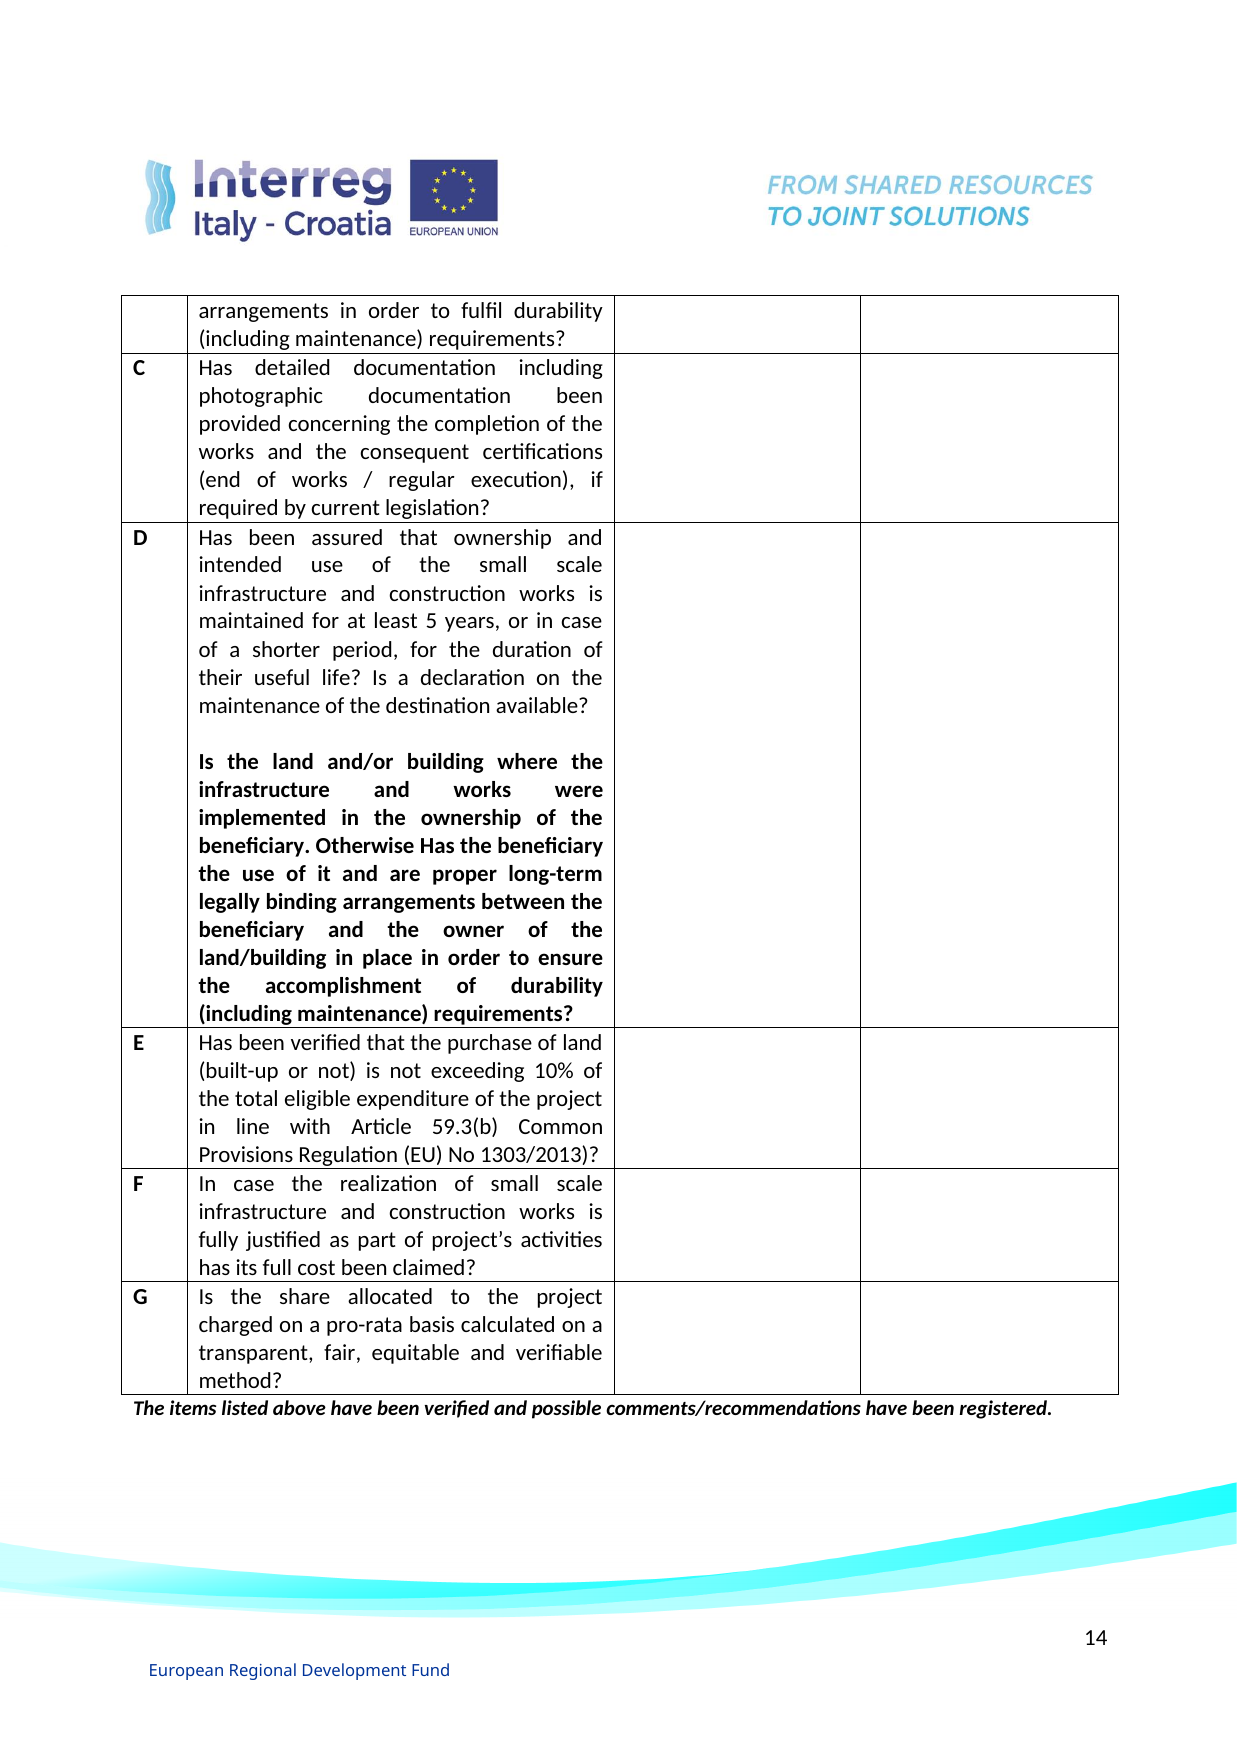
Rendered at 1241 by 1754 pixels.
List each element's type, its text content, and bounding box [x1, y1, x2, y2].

table_cell [861, 1028, 1118, 1168]
table_cell Has been verified that the purchase of land (built-up or not) is not exceeding 10% of the total eligible expenditure of the project in line with Article 59.3(b) Common Provisions Regulation (EU) No 1303/2013)? [188, 1028, 614, 1168]
table_cell D [122, 523, 187, 1027]
table_cell [861, 1169, 1118, 1281]
table_cell G [122, 1282, 187, 1394]
table_cell Is the share allocated to the project charged on a pro-rata basis calculated on a transparent, fair, equitable and verifiable method? [188, 1282, 614, 1394]
table_cell E [122, 1028, 187, 1168]
table_cell [615, 523, 860, 1027]
picture [3, 12, 1230, 247]
table_cell [615, 1169, 860, 1281]
picture [0, 1475, 1236, 1619]
table_cell In case the realization of small scale infrastructure and construction works is fully justified as part of project’s activities has its full cost been claimed? [188, 1169, 614, 1281]
table_cell F [122, 1169, 187, 1281]
table_cell [861, 523, 1118, 1027]
table_cell Has been assured that ownership and intended use of the small scale infrastructure and construction works is maintained for at least 5 years, or in case of a shorter period, for the duration of their useful life? Is a declaration on the maintenance of the destination available? Is the land and/or building where the infrastructure and works were implemented in the ownership of the beneficiary. Otherwise Has the beneficiary the use of it and are proper long-term legally binding arrangements between the beneficiary and the owner of the land/building in place in order to ensure the accomplishment of durability (including maintenance) requirements? [188, 523, 614, 1027]
table_cell C [122, 354, 187, 522]
table_cell [615, 354, 860, 522]
table_cell [861, 1282, 1118, 1394]
table_cell [615, 1282, 860, 1394]
table_cell [861, 296, 1118, 352]
table_cell [861, 354, 1118, 522]
table_cell [615, 1028, 860, 1168]
table_cell [615, 296, 860, 352]
table_cell Has detailed documentation including photographic documentation been provided concerning the completion of the works and the consequent certifications (end of works / regular execution), if required by current legislation? [188, 354, 614, 522]
text The items listed above have been verified and possible comments/recommendations have been registered. [133, 1395, 1107, 1421]
table_cell B [122, 296, 187, 352]
